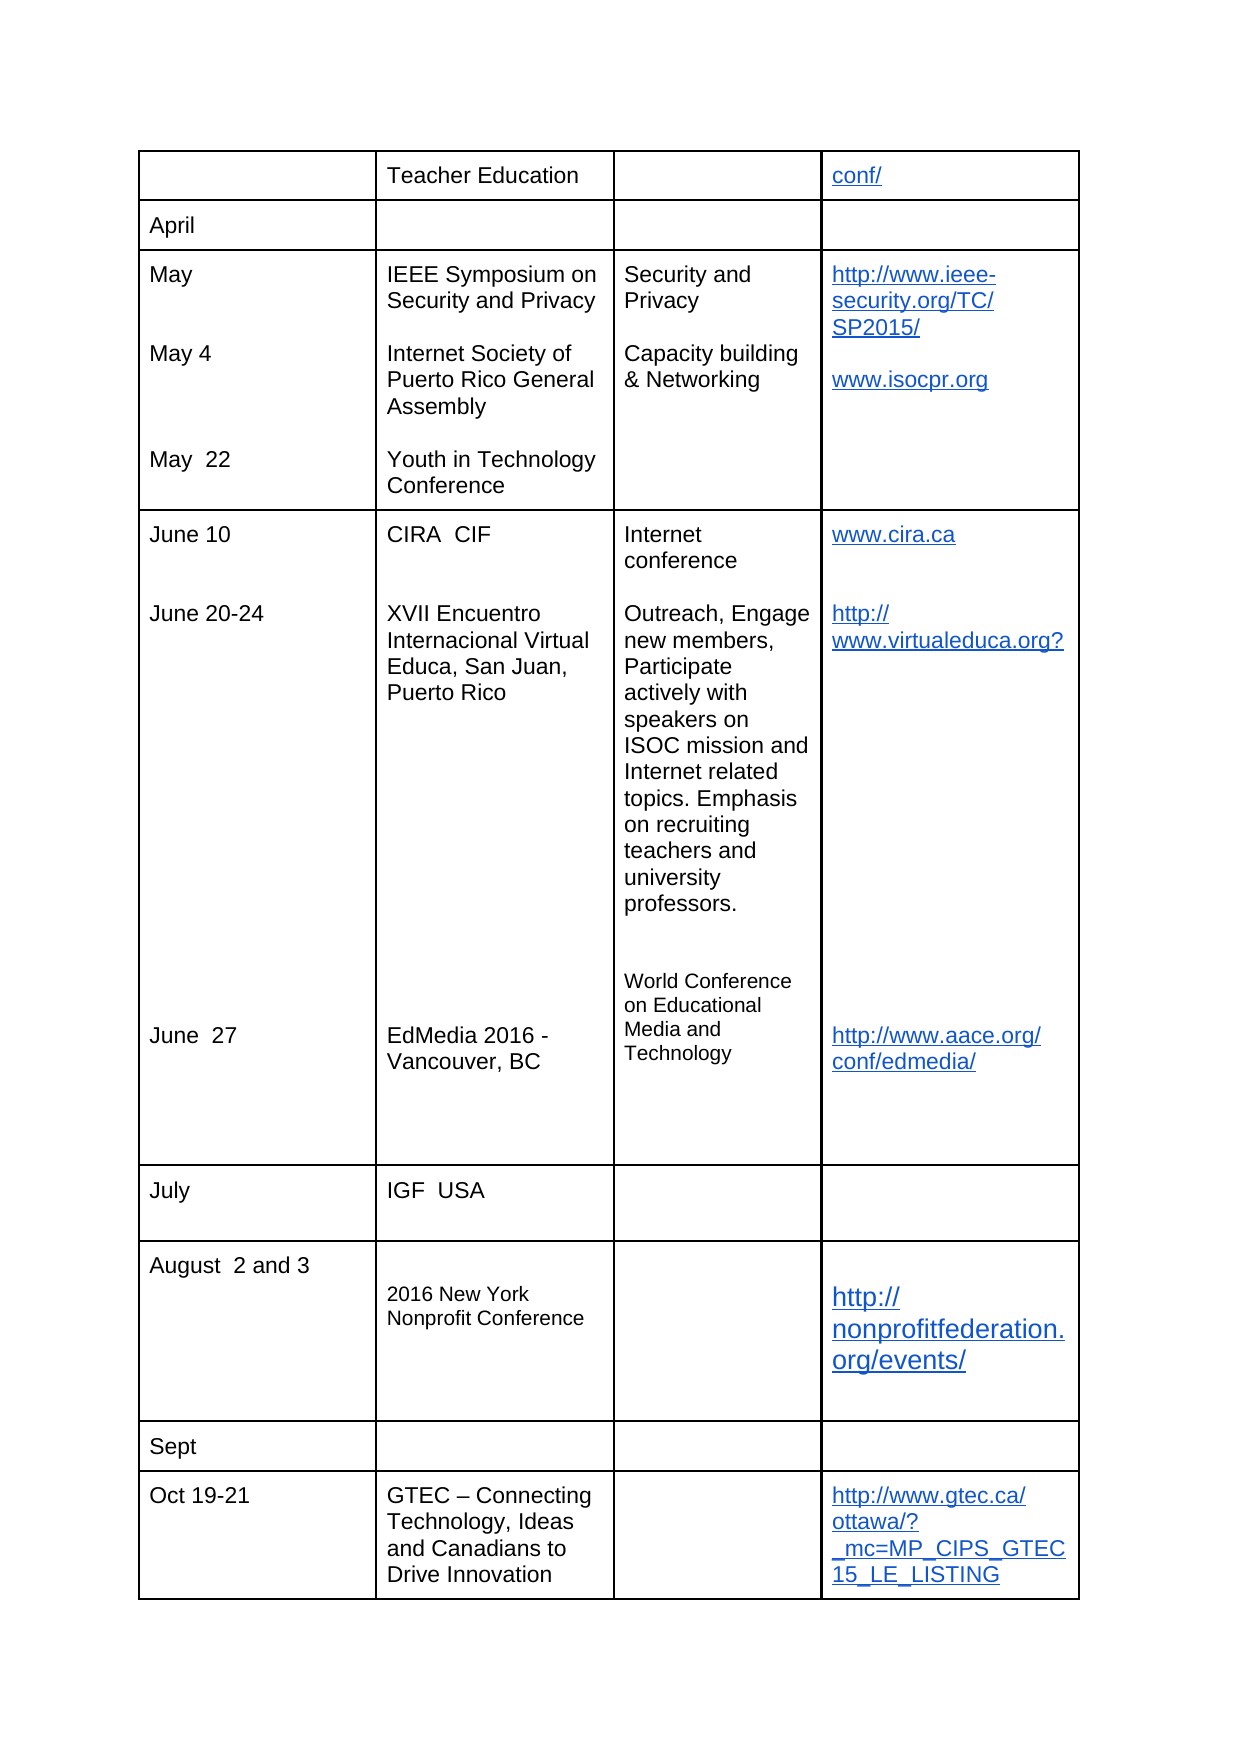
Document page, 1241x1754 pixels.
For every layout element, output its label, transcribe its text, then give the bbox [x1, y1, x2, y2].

table_cell http://www.ieee-security.org/TC/SP2015/ www.isocpr.org [823, 251, 1078, 509]
table_cell [615, 1166, 820, 1240]
table_cell July [140, 1166, 375, 1240]
table_cell [377, 1422, 613, 1469]
table_cell April [140, 201, 375, 248]
table_cell CIRA CIF XVII Encuentro Internacional Virtual Educa, San Juan, Puerto Rico EdMedia 2016 - Vancouver, BC [377, 511, 613, 1164]
table_cell Sept [140, 1422, 375, 1469]
table_cell [823, 1166, 1078, 1240]
table_cell August 2 and 3 [140, 1242, 375, 1420]
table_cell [140, 152, 375, 199]
table_cell IGF USA [377, 1166, 613, 1240]
table_cell www.cira.ca http://www.virtualeduca.org? http://www.aace.org/conf/edmedia/ [823, 511, 1078, 1164]
table_cell May May 4 May 22 [140, 251, 375, 509]
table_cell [615, 152, 820, 199]
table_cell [140, 1472, 375, 1598]
table_cell 2016 New York Nonprofit Conference [377, 1242, 613, 1420]
table_cell [823, 201, 1078, 248]
table_cell June 10 June 20-24 June 27 [140, 511, 375, 1164]
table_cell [823, 1472, 1078, 1598]
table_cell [377, 1472, 613, 1598]
table_cell [377, 201, 613, 248]
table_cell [377, 152, 613, 199]
table_cell [823, 1422, 1078, 1469]
table_cell Internet conference Outreach, Engage new members, Participate actively with speakers on ISOC mission and Internet related topics. Emphasis on recruiting teachers and university professors. World Conference on Educational Media and Technology [615, 511, 820, 1164]
table_cell http://nonprofitfederation.org/events/ [823, 1242, 1078, 1420]
table_cell IEEE Symposium on Security and Privacy Internet Society of Puerto Rico General Assembly Youth in Technology Conference [377, 251, 613, 509]
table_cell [823, 152, 1078, 199]
table_cell Security and Privacy Capacity building & Networking [615, 251, 820, 509]
table_cell [615, 1422, 820, 1469]
table_cell [615, 201, 820, 248]
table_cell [615, 1472, 820, 1598]
table_cell [615, 1242, 820, 1420]
